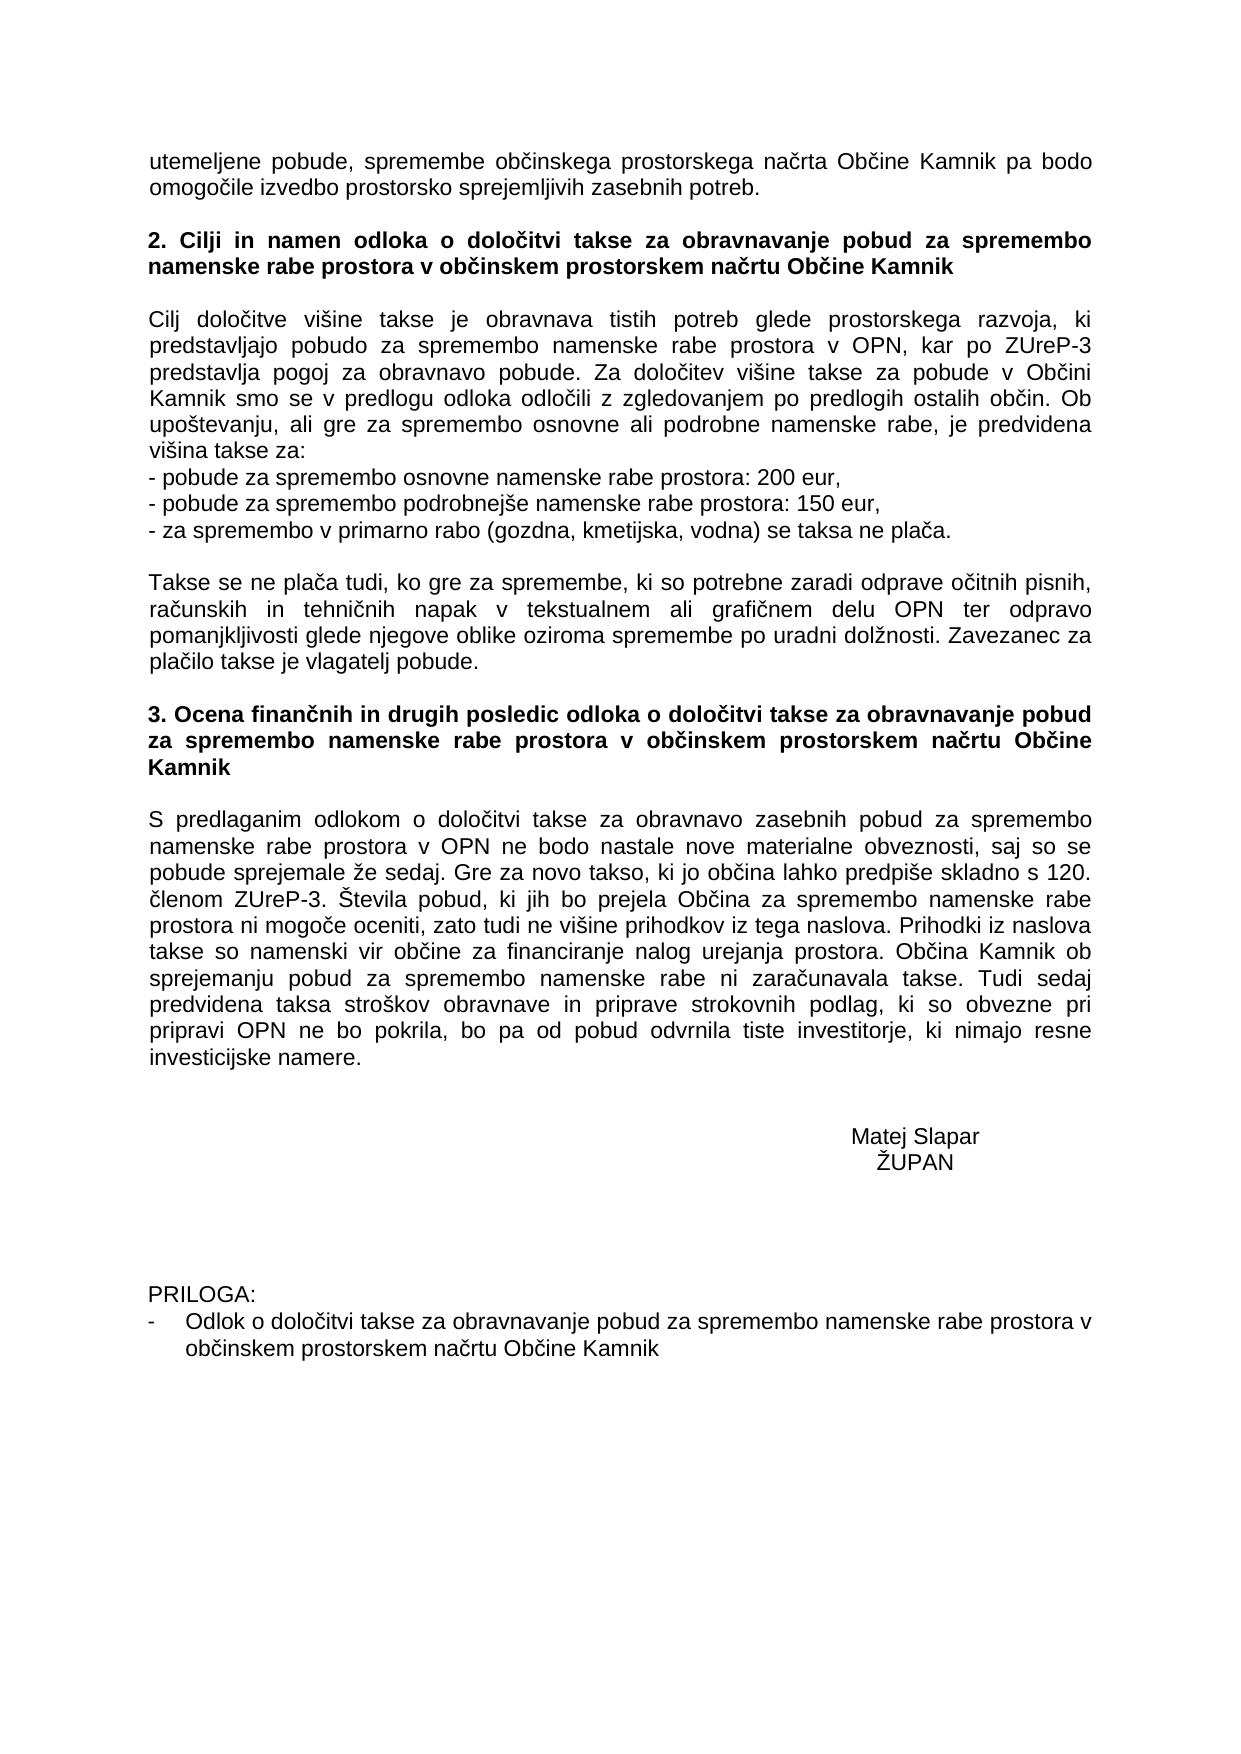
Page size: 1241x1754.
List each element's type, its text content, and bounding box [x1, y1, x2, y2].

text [148, 148, 1093, 200]
text - pobude za spremembo podrobnejše namenske rabe prostora: 150 eur, [148, 490, 1093, 517]
text PRILOGA: [148, 1281, 1093, 1307]
text Matej Slapar [369, 1123, 1093, 1149]
text ŽUPAN [664, 1149, 1093, 1175]
list Odlok o določitvi takse za obravnavanje pobud za spremembo namenske rabe prostora v občinskem prostorskem načrtu Občine Kamnik [148, 1307, 1093, 1362]
text Takse se ne plača tudi, ko gre za spremembe, ki so potrebne zaradi odprave očitnih pisnih, računskih in tehničnih napak v tekstualnem ali grafičnem delu OPN ter odpravo pomanjkljivosti glede njegove oblike oziroma spremembe po uradni dolžnosti. Zavezanec za plačilo takse je vlagatelj pobude. [148, 569, 1093, 675]
text S predlaganim odlokom o določitvi takse za obravnavo zasebnih pobud za spremembo namenske rabe prostora v OPN ne bodo nastale nove materialne obveznosti, saj so se pobude sprejemale že sedaj. Gre za novo takso, ki jo občina lahko predpiše skladno s 120. členom ZUreP-3. Števila pobud, ki jih bo prejela Občina za spremembo namenske rabe prostora ni mogoče oceniti, zato tudi ne višine prihodkov iz tega naslova. Prihodki iz naslova takse so namenski vir občine za financiranje nalog urejanja prostora. Občina Kamnik ob sprejemanju pobud za spremembo namenske rabe ni zaračunavala takse. Tudi sedaj predvidena taksa stroškov obravnave in priprave strokovnih podlag, ki so obvezne pri pripravi OPN ne bo pokrila, bo pa od pobud odvrnila tiste investitorje, ki nimajo resne investicijske namere. [148, 806, 1093, 1070]
text - za spremembo v primarno rabo (gozdna, kmetijska, vodna) se taksa ne plača. [148, 517, 1093, 543]
text 3. Ocena finančnih in drugih posledic odloka o določitvi takse za obravnavanje pobud za spremembo namenske rabe prostora v občinskem prostorskem načrtu Občine Kamnik [148, 701, 1093, 780]
text Cilj določitve višine takse je obravnava tistih potreb glede prostorskega razvoja, ki predstavljajo pobudo za spremembo namenske rabe prostora v OPN, kar po ZUreP-3 predstavlja pogoj za obravnavo pobude. Za določitev višine takse za pobude v Občini Kamnik smo se v predlogu odloka odločili z zgledovanjem po predlogih ostalih občin. Ob upoštevanju, ali gre za spremembo osnovne ali podrobne namenske rabe, je predvidena višina takse za: [148, 306, 1093, 464]
text - pobude za spremembo osnovne namenske rabe prostora: 200 eur, [148, 464, 1093, 490]
text 2. Cilji in namen odloka o določitvi takse za obravnavanje pobud za spremembo namenske rabe prostora v občinskem prostorskem načrtu Občine Kamnik [148, 227, 1093, 279]
